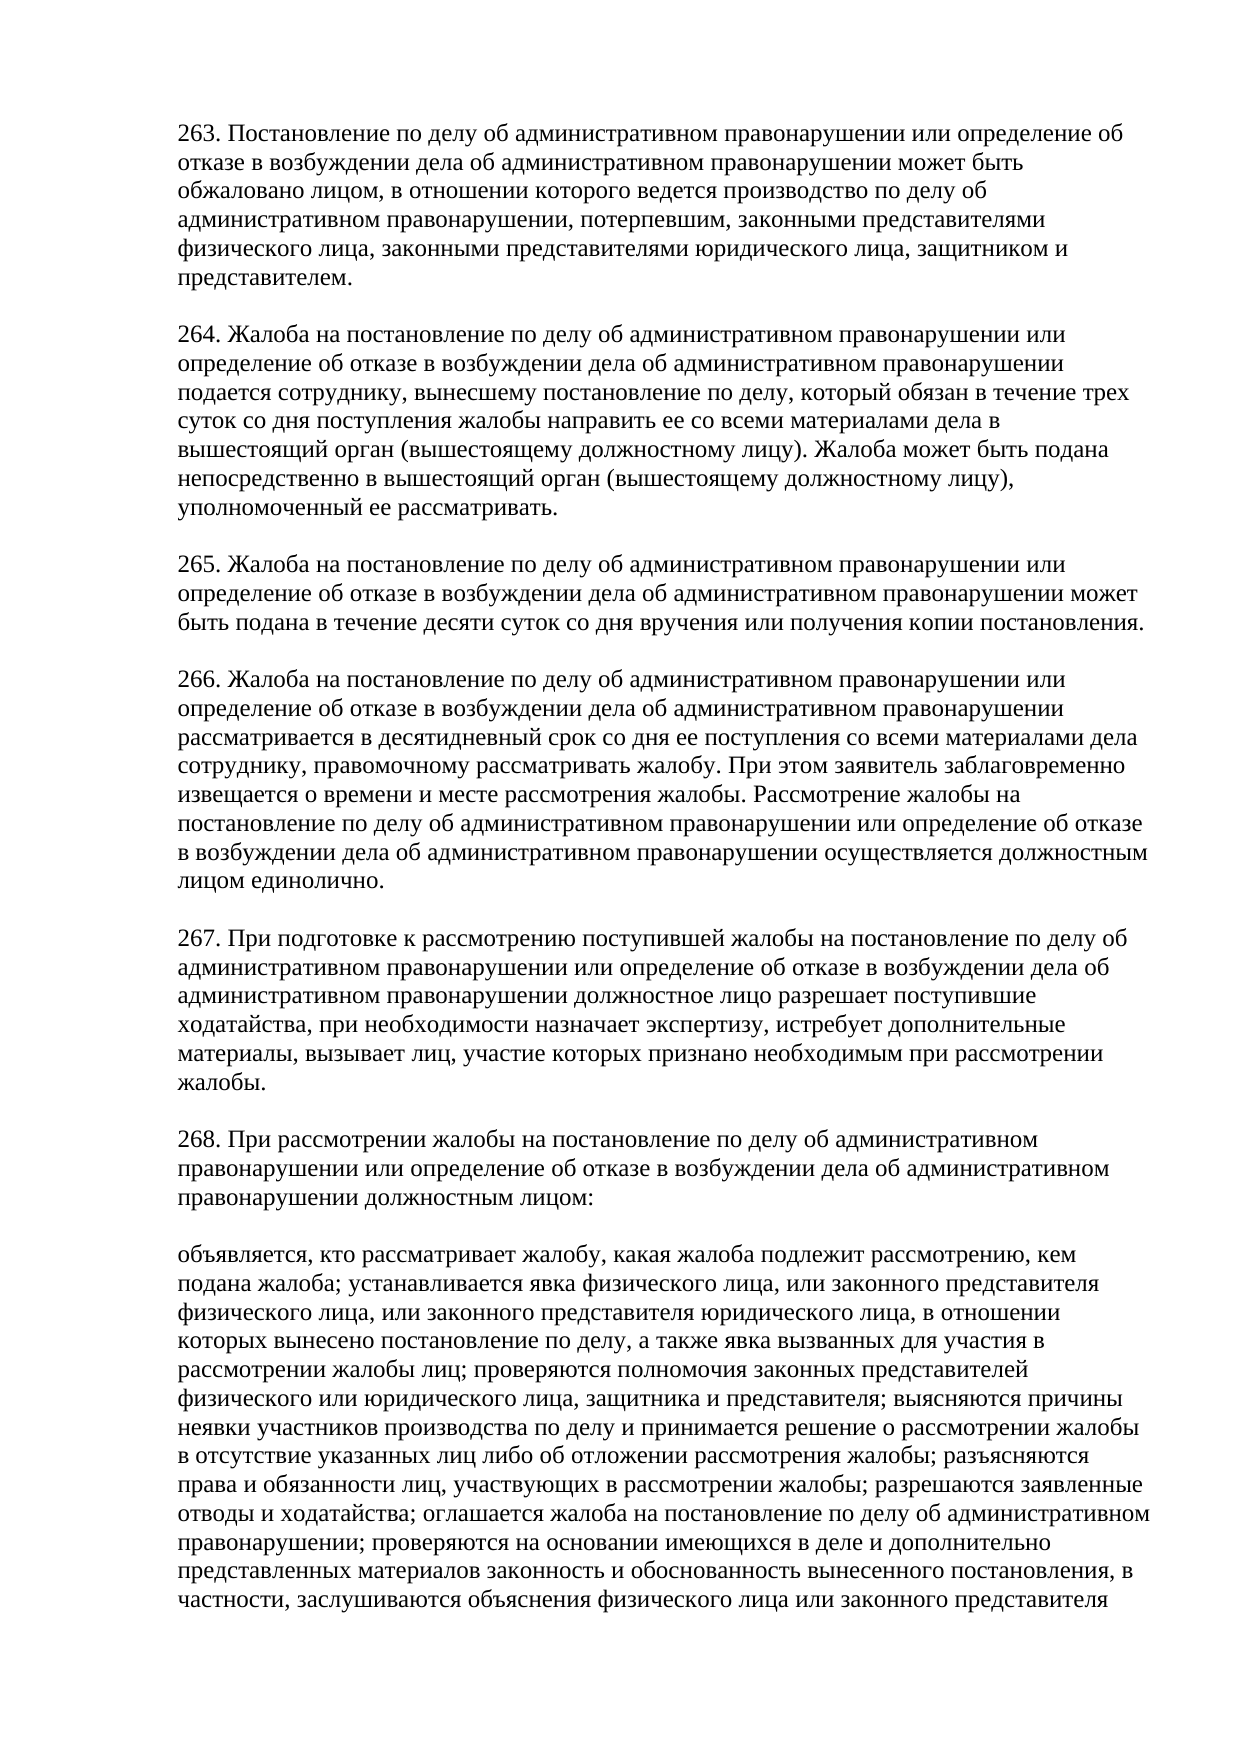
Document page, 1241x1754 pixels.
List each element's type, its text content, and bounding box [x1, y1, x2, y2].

text 263. Постановление по делу об административном правонарушении или определение об отказе в возбуждении дела об административном правонарушении может быть обжаловано лицом, в отношении которого ведется производство по делу об административном правонарушении, потерпевшим, законными представителями физического лица, законными представителями юридического лица, защитником и представителем. [177, 118, 1152, 291]
text 267. При подготовке к рассмотрению поступившей жалобы на постановление по делу об административном правонарушении или определение об отказе в возбуждении дела об административном правонарушении должностное лицо разрешает поступившие ходатайства, при необходимости назначает экспертизу, истребует дополнительные материалы, вызывает лиц, участие которых признано необходимым при рассмотрении жалобы. [177, 923, 1152, 1096]
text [177, 1239, 1152, 1613]
text 265. Жалоба на постановление по делу об административном правонарушении или определение об отказе в возбуждении дела об административном правонарушении может быть подана в течение десяти суток со дня вручения или получения копии постановления. [177, 549, 1152, 636]
text 268. При рассмотрении жалобы на постановление по делу об административном правонарушении или определение об отказе в возбуждении дела об административном правонарушении должностным лицом: [177, 1124, 1152, 1211]
text 266. Жалоба на постановление по делу об административном правонарушении или определение об отказе в возбуждении дела об административном правонарушении рассматривается в десятидневный срок со дня ее поступления со всеми материалами дела сотруднику, правомочному рассматривать жалобу. При этом заявитель заблаговременно извещается о времени и месте рассмотрения жалобы. Рассмотрение жалобы на постановление по делу об административном правонарушении или определение об отказе в возбуждении дела об административном правонарушении осуществляется должностным лицом единолично. [177, 664, 1152, 894]
text 264. Жалоба на постановление по делу об административном правонарушении или определение об отказе в возбуждении дела об административном правонарушении подается сотруднику, вынесшему постановление по делу, который обязан в течение трех суток со дня поступления жалобы направить ее со всеми материалами дела в вышестоящий орган (вышестоящему должностному лицу). Жалоба может быть подана непосредственно в вышестоящий орган (вышестоящему должностному лицу), уполномоченный ее рассматривать. [177, 319, 1152, 521]
